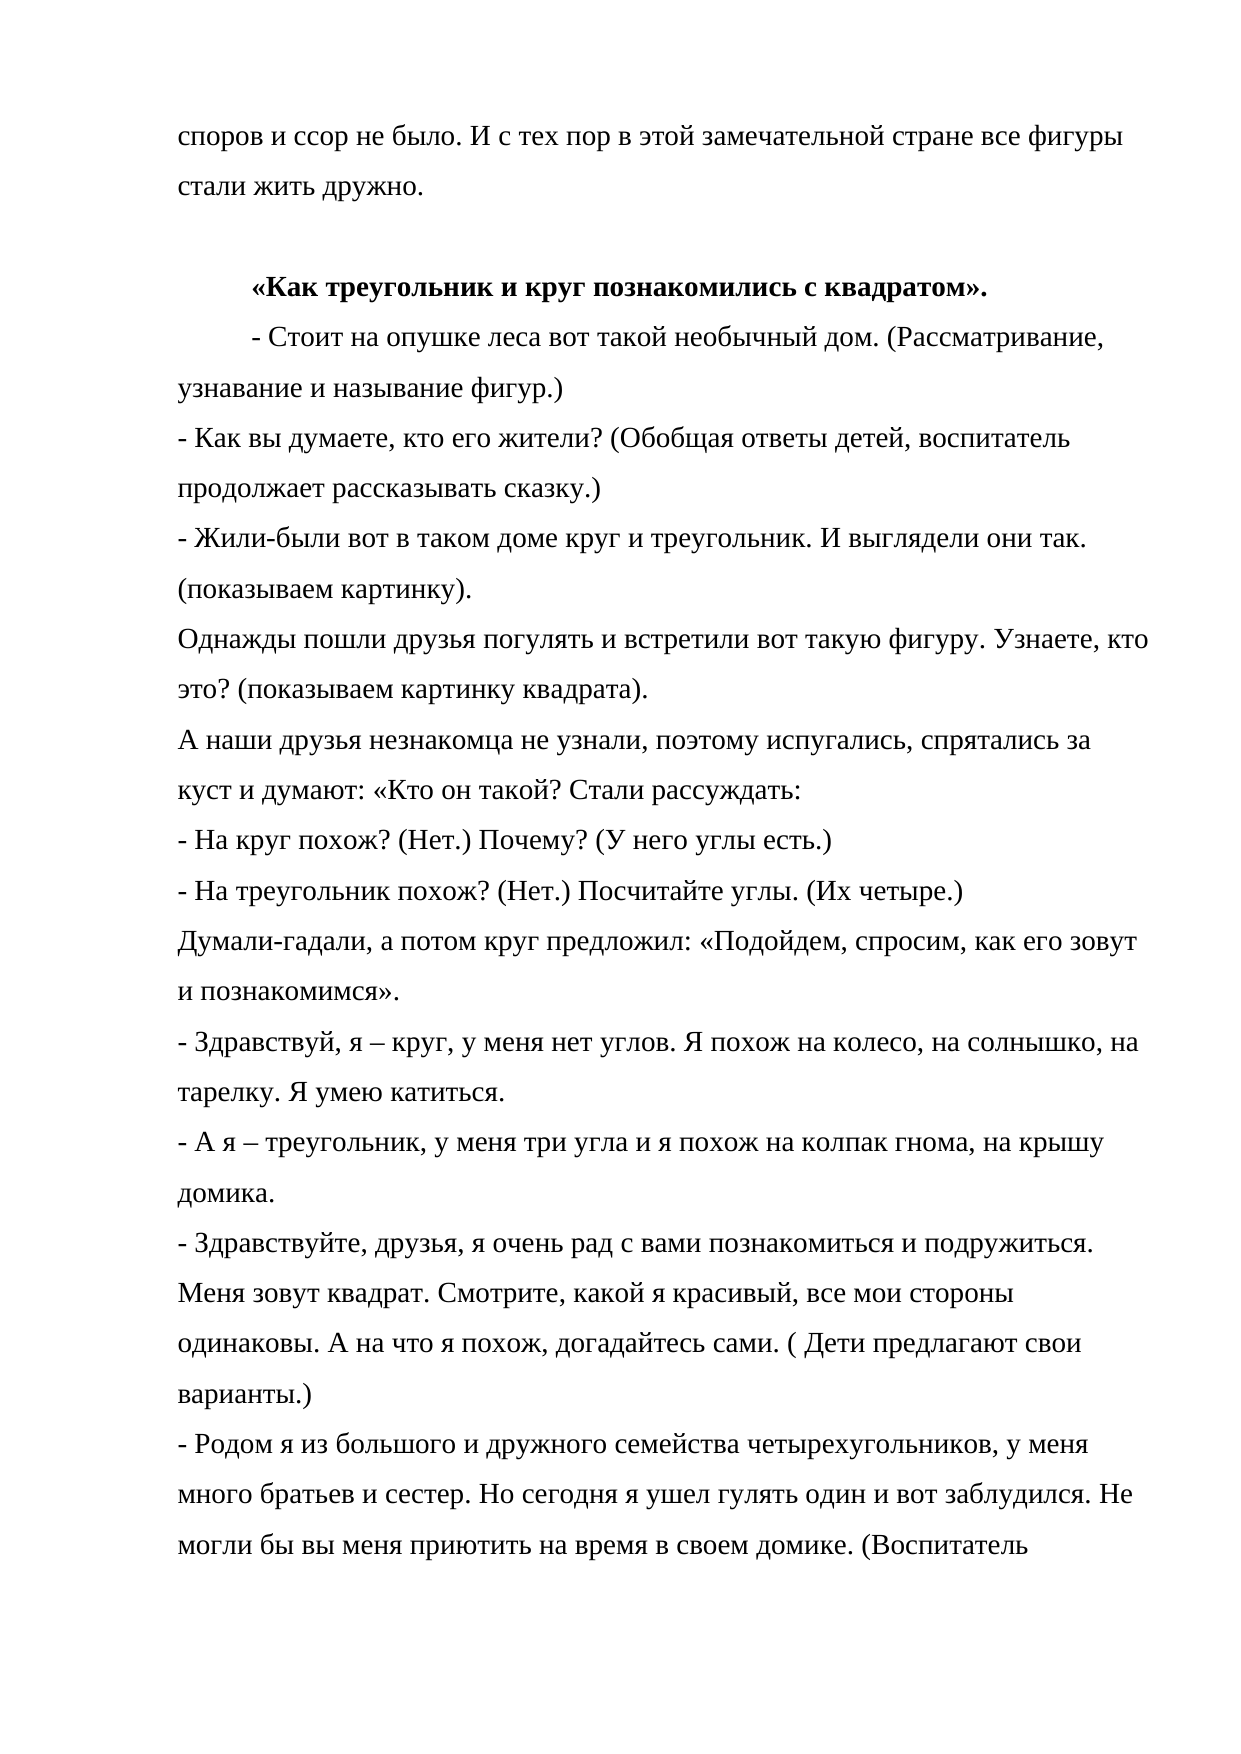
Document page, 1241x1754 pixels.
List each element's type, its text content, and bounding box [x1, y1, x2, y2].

text «Как треугольник и круг познакомились с квадратом». [177, 269, 1152, 303]
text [177, 319, 1152, 1560]
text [177, 118, 1152, 202]
